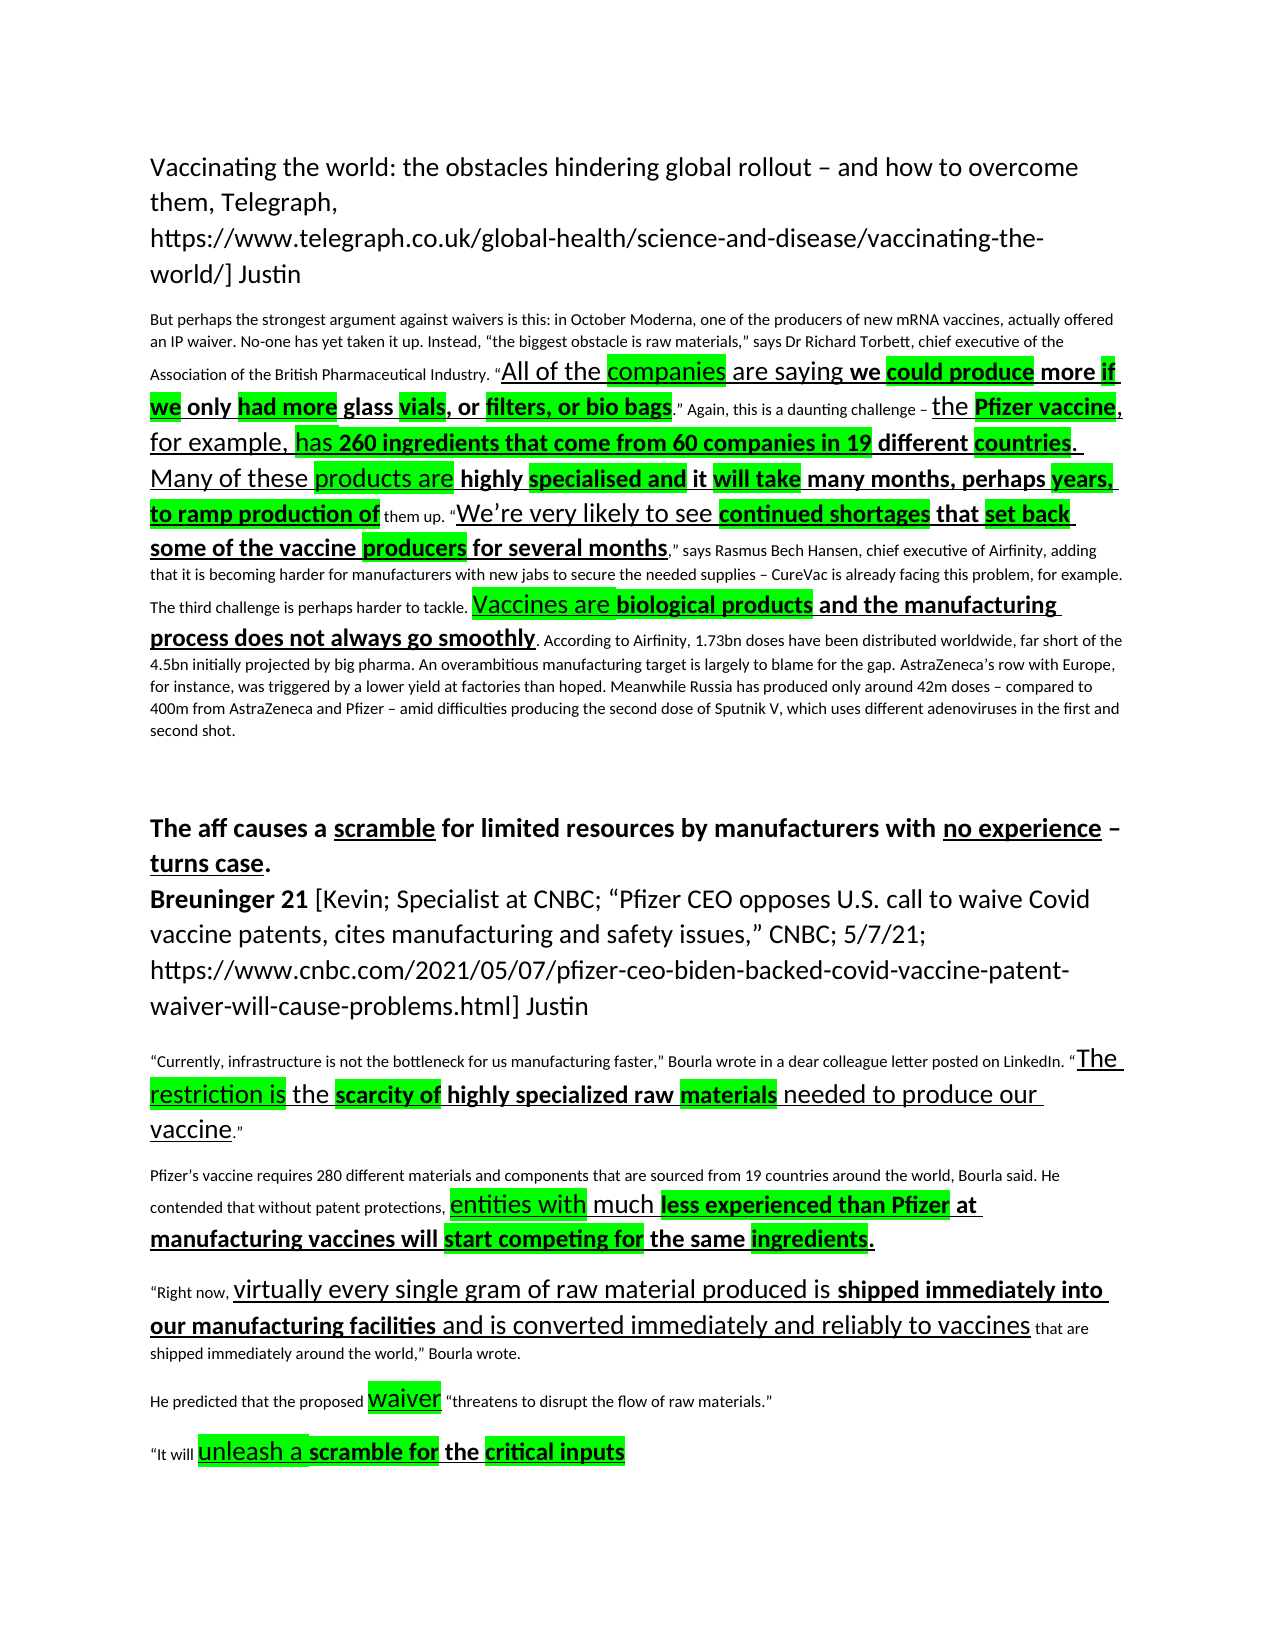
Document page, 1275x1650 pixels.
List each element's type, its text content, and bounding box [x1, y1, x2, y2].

text Pfizer’s vaccine requires 280 different materials and components that are sourced from 19 countries around the world, Bourla said. He contended that without patent protections, entities with much less experienced than Pfizer at manufacturing vaccines will start competing for the same ingredients. [150, 1165, 1125, 1254]
text He predicted that the proposed waiver “threatens to disrupt the flow of raw materials.” [150, 1381, 368, 1414]
text He predicted that the proposed waiver “threatens to disrupt the flow of raw materials.” [441, 1381, 1125, 1414]
text But perhaps the strongest argument against waivers is this: in October Moderna, one of the producers of new mRNA vaccines, actually offered an IP waiver. No-one has yet taken it up. Instead, “the biggest obstacle is raw materials,” says Dr Richard Torbett, chief executive of the Association of the British Pharmaceutical Industry. “All of the companies are saying we could produce more if we only had more glass vials, or filters, or bio bags.” Again, this is a daunting challenge – the Pfizer vaccine, for example, has 260 ingredients that come from 60 companies in 19 different countries. Many of these products are highly specialised and it will take many months, perhaps years, to ramp production of them up. “We’re very likely to see continued shortages that set back some of the vaccine producers for several months,” says Rasmus Bech Hansen, chief executive of Airfinity, adding that it is becoming harder for manufacturers with new jabs to secure the needed supplies – CureVac is already facing this problem, for example. The third challenge is perhaps harder to tackle. Vaccines are biological products and the manufacturing process does not always go smoothly. According to Airfinity, 1.73bn doses have been distributed worldwide, far short of the 4.5bn initially projected by big pharma. An overambitious manufacturing target is largely to blame for the gap. AstraZeneca’s row with Europe, for instance, was triggered by a lower yield at factories than hoped. Meanwhile Russia has produced only around 42m doses – compared to 400m from AstraZeneca and Pfizer – amid difficulties producing the second dose of Sputnik V, which uses different adenoviruses in the first and second shot. [150, 309, 1125, 740]
text “Currently, infrastructure is not the bottleneck for us manufacturing faster,” Bourla wrote in a dear colleague letter posted on LinkedIn. “The restriction is the scarcity of highly specialized raw materials needed to produce our vaccine.” [150, 1041, 1125, 1146]
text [150, 150, 1125, 290]
text “Right now, virtually every single gram of raw material produced is shipped immediately into our manufacturing facilities and is converted immediately and reliably to vaccines that are shipped immediately around the world,” Bourla wrote. [150, 1273, 1125, 1363]
text Breuninger 21 [Kevin; Specialist at CNBC; “Pfizer CEO opposes U.S. call to waive Covid vaccine patents, cites manufacturing and safety issues,” CNBC; 5/7/21; https://www.cnbc.com/2021/05/07/pfizer-ceo-biden-backed-covid-vaccine-patent-waiver-will-cause-problems.html] Justin [150, 882, 1125, 1022]
text “It will unleash a scramble for the critical inputs [309, 1434, 1125, 1467]
subtitle The aff causes a scramble for limited resources by manufacturers with no experience – turns case. [150, 811, 1125, 879]
